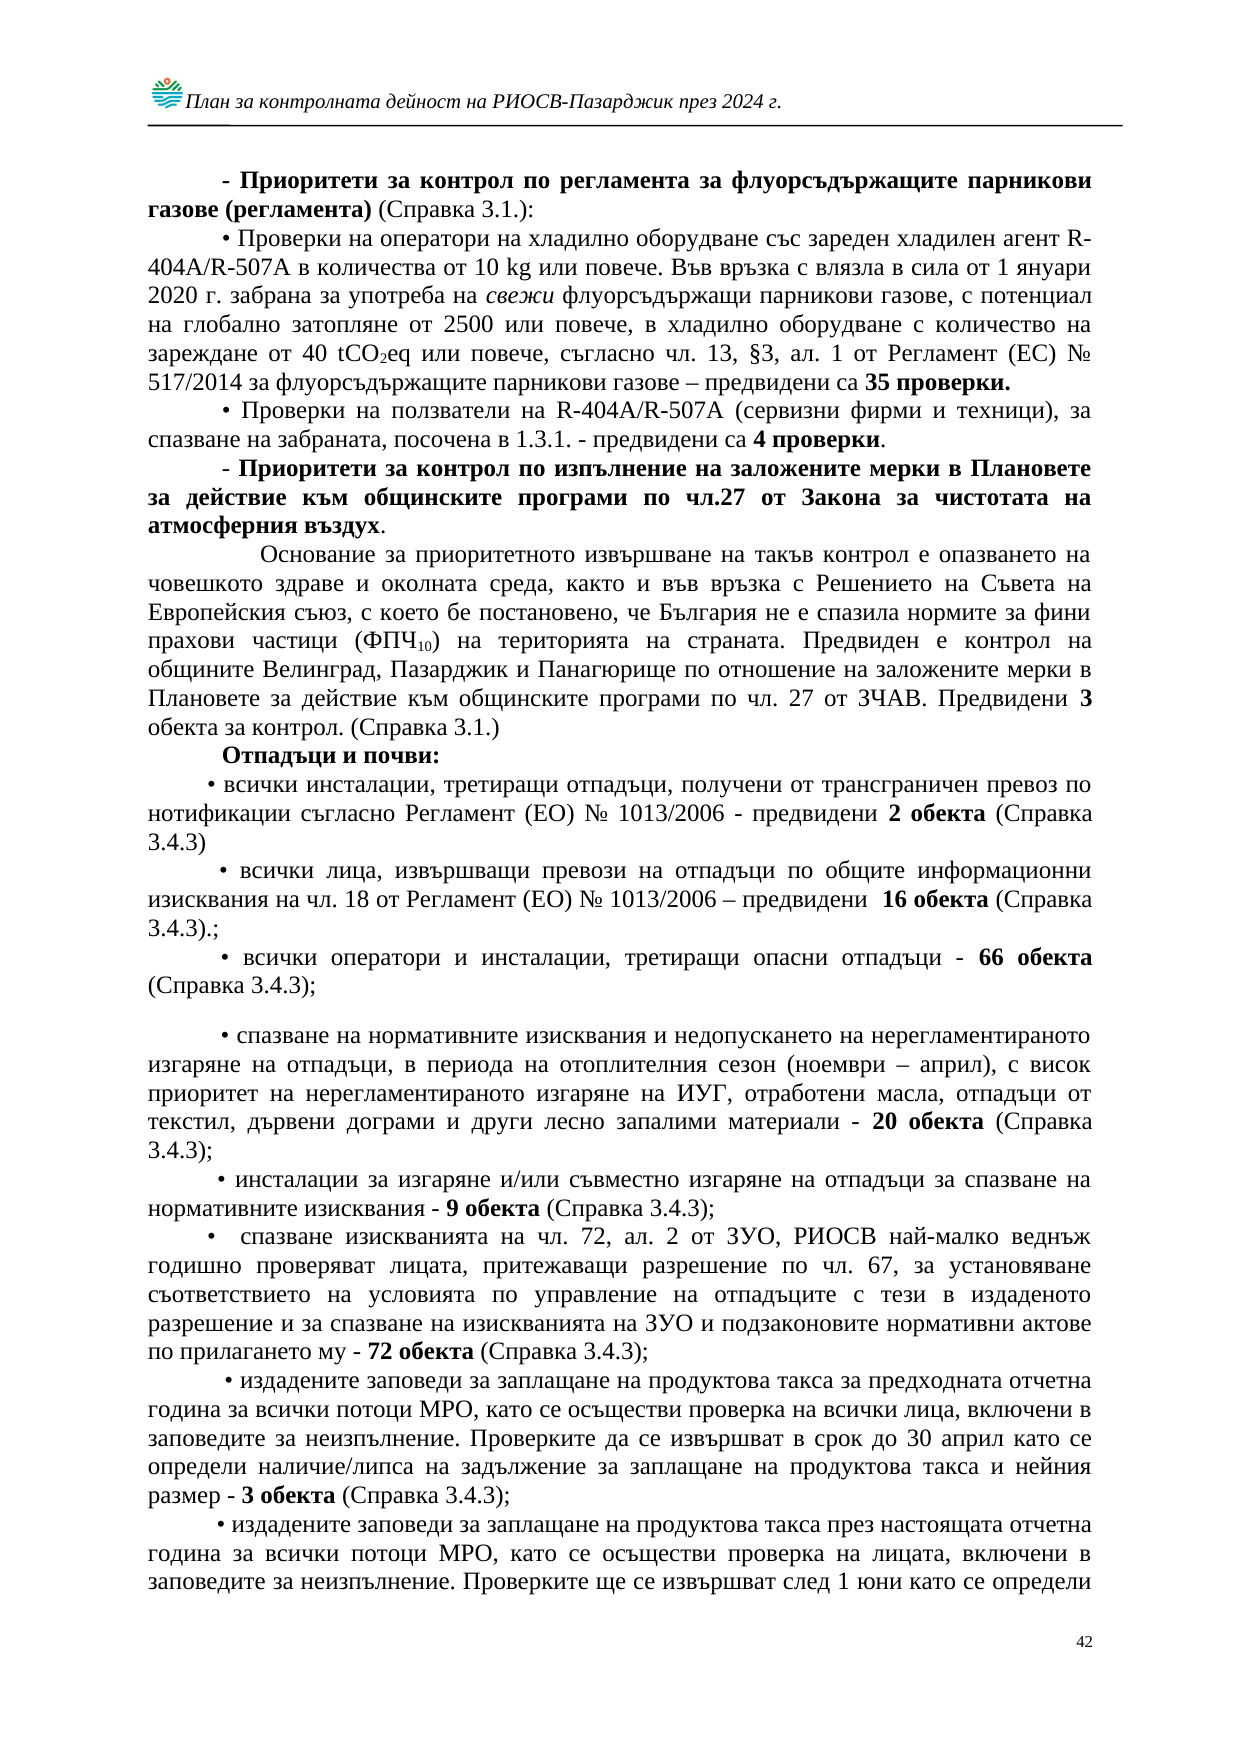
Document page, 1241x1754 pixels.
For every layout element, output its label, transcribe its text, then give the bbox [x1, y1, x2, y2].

text • инсталации за изгаряне и/или съвместно изгаряне на отпадъци за спазване на нормативните изисквания - 9 обекта (Справка 3.4.3); [148, 1164, 1092, 1221]
text • издадените заповеди за заплащане на продуктова такса за предходната отчетна година за всички потоци МРО, като се осъществи проверка на всички лица, включени в заповедите за неизпълнение. Проверките да се извършват в срок до 30 април като се определи наличие/липса на задължение за заплащане на продуктова такса и нейния размер - 3 обекта (Справка 3.4.3); [148, 1365, 1092, 1509]
list • всички лица, извършващи превози на отпадъци по общите информационни изисквания на чл. 18 от Регламент (ЕО) № 1013/2006 – предвидени 16 обекта (Справка 3.4.3).; [148, 856, 1092, 942]
text Основание за приоритетното извършване на такъв контрол е опазването на човешкото здраве и околната среда, както и във връзка с Решението на Съвета на Европейския съюз, с което бе постановено, че България не е спазила нормите за фини прахови частици (ФПЧ10) на територията на страната. Предвиден е контрол на общините Велинград, Пазарджик и Панагюрище по отношение на заложените мерки в Плановете за действие към общинските програми по чл. 27 от ЗЧАВ. Предвидени 3 обекта за контрол. (Справка 3.1.) [148, 539, 1092, 741]
text - Приоритети за контрол по изпълнение на заложените мерки в Плановете за действие към общинските програми по чл.27 от Закона за чистотата на атмосферния въздух. [148, 453, 1092, 539]
list Отпадъци и почви: [222, 741, 1092, 769]
text - Приоритети за контрол по регламента за флуорсъдържащите парникови газове (регламента) (Справка 3.1.): [148, 166, 1092, 223]
picture [147, 73, 186, 109]
text • Проверки на оператори на хладилно оборудване със зареден хладилен агент R-404A/R-507A в количества от 10 kg или повече. Във връзка с влязла в сила от 1 януари 2020 г. забрана за употреба на свежи флуорсъдържащи парникови газове, с потенциал на глобално затопляне от 2500 или повече, в хладилно оборудване с количество на зареждане от 40 tCO2eq или повече, съгласно чл. 13, §3, ал. 1 от Регламент (ЕС) № 517/2014 за флуорсъдържащите парникови газове – предвидени са 35 проверки. [148, 223, 1092, 396]
text • спазване изискванията на чл. 72, ал. 2 от ЗУО, РИОСВ най-малко веднъж годишно проверяват лицата, притежаващи разрешение по чл. 67, за установяване съответствието на условията по управление на отпадъците с тези в издаденото разрешение и за спазване на изискванията на ЗУО и подзаконовите нормативни актове по прилагането му - 72 обекта (Справка 3.4.3); [148, 1221, 1092, 1365]
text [148, 1509, 1092, 1595]
list • всички инсталации, третиращи отпадъци, получени от трансграничен превоз по нотификации съгласно Регламент (ЕО) № 1013/2006 - предвидени 2 обекта (Справка 3.4.3) [148, 769, 1092, 856]
text • Проверки на ползватели на R-404A/R-507A (сервизни фирми и техници), за спазване на забраната, посочена в 1.3.1. - предвидени са 4 проверки. [148, 396, 1092, 453]
text • спазване на нормативните изисквания и недопускането на нерегламентираното изгаряне на отпадъци, в периода на отоплителния сезон (ноември – април), с висок приоритет на нерегламентираното изгаряне на ИУГ, отработени масла, отпадъци от текстил, дървени дограми и други лесно запалими материали - 20 обекта (Справка 3.4.3); [148, 1020, 1092, 1164]
list • всички оператори и инсталации, третиращи опасни отпадъци - 66 обекта (Справка 3.4.3); [148, 942, 1092, 999]
